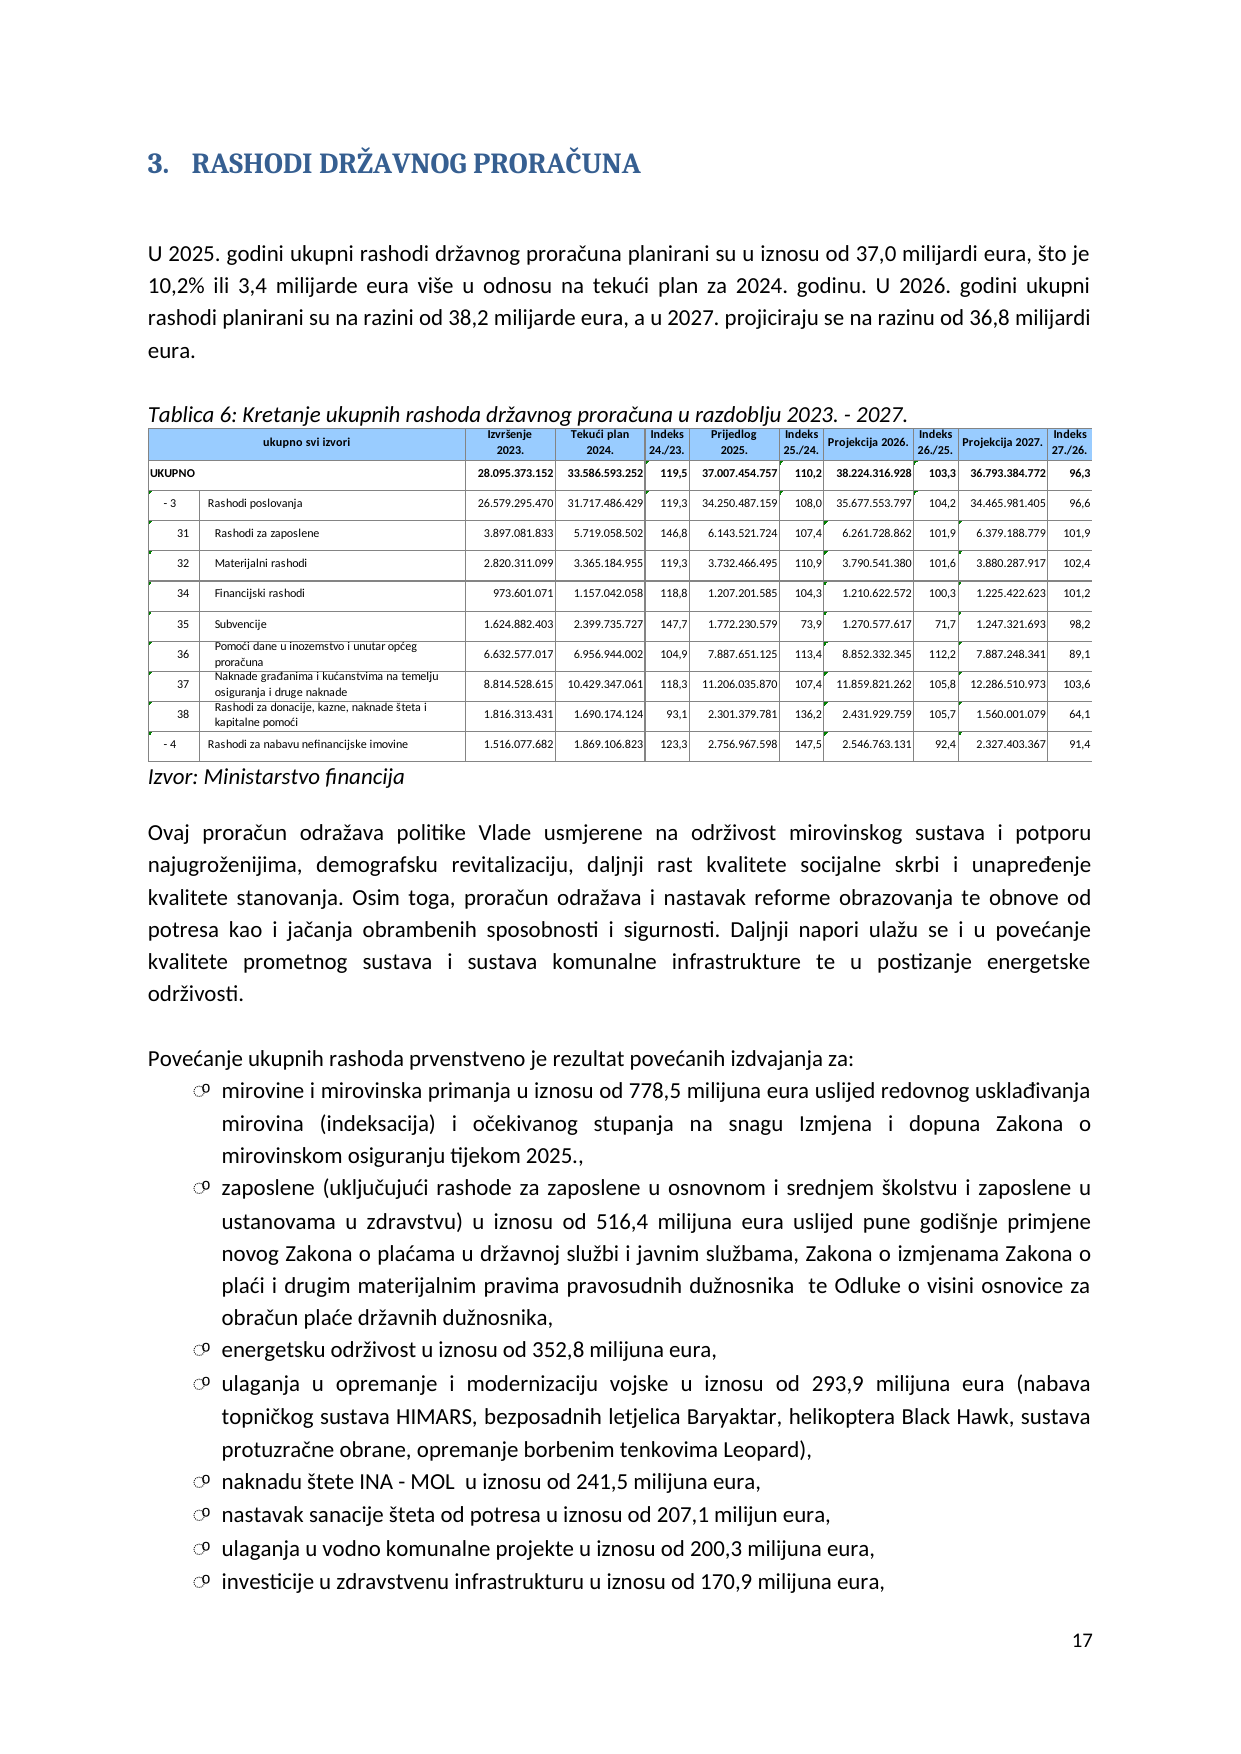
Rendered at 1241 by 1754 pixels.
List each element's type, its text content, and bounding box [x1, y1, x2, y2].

list nastavak sanacije šteta od potresa u iznosu od 207,1 milijun eura, [192, 1500, 1093, 1529]
subtitle RASHODI DRŽAVNOG PRORAČUNA [148, 148, 1093, 181]
text Izvor: Ministarstvo financija [148, 762, 1093, 790]
list investicije u zdravstvenu infrastrukturu u iznosu od 170,9 milijuna eura, [192, 1567, 1093, 1597]
text Povećanje ukupnih rashoda prvenstveno je rezultat povećanih izdvajanja za: [148, 1044, 1093, 1072]
list ulaganja u opremanje i modernizaciju vojske u iznosu od 293,9 milijuna eura (nabava topničkog sustava HIMARS, bezposadnih letjelica Baryaktar, helikoptera Black Hawk, sustava protuzračne obrane, opremanje borbenim tenkovima Leopard), [192, 1369, 1093, 1463]
list ulaganja u vodno komunalne projekte u iznosu od 200,3 milijuna eura, [192, 1534, 1093, 1563]
list naknadu štete INA - MOL u iznosu od 241,5 milijuna eura, [192, 1467, 1093, 1496]
text Ovaj proračun odražava politike Vlade usmjerene na održivost mirovinskog sustava i potporu najugroženijima, demografsku revitalizaciju, daljnji rast kvalitete socijalne skrbi i unapređenje kvalitete stanovanja. Osim toga, proračun odražava i nastavak reforme obrazovanja te obnove od potresa kao i jačanja obrambenih sposobnosti i sigurnosti. Daljnji napori ulažu se i u povećanje kvalitete prometnog sustava i sustava komunalne infrastrukture te u postizanje energetske održivosti. [148, 818, 1093, 1007]
text Tablica 6: Kretanje ukupnih rashoda državnog proračuna u razdoblju 2023. - 2027. [148, 400, 1093, 428]
text U 2025. godini ukupni rashodi državnog proračuna planirani su u iznosu od 37,0 milijardi eura, što je 10,2% ili 3,4 milijarde eura više u odnosu na tekući plan za 2024. godinu. U 2026. godini ukupni rashodi planirani su na razini od 38,2 milijarde eura, a u 2027. projiciraju se na razinu od 36,8 milijardi eura. [148, 239, 1093, 364]
list energetsku održivost u iznosu od 352,8 milijuna eura, [192, 1336, 1093, 1365]
list zaposlene (uključujući rashode za zaposlene u osnovnom i srednjem školstvu i zaposlene u ustanovama u zdravstvu) u iznosu od 516,4 milijuna eura uslijed pune godišnje primjene novog Zakona o plaćama u državnoj službi i javnim službama, Zakona o izmjenama Zakona o plaći i drugim materijalnim pravima pravosudnih dužnosnika te Odluke o visini osnovice za obračun plaće državnih dužnosnika, [192, 1173, 1093, 1331]
list mirovine i mirovinska primanja u iznosu od 778,5 milijuna eura uslijed redovnog usklađivanja mirovina (indeksacija) i očekivanog stupanja na snagu Izmjena i dopuna Zakona o mirovinskom osiguranju tijekom 2025., [192, 1076, 1093, 1169]
